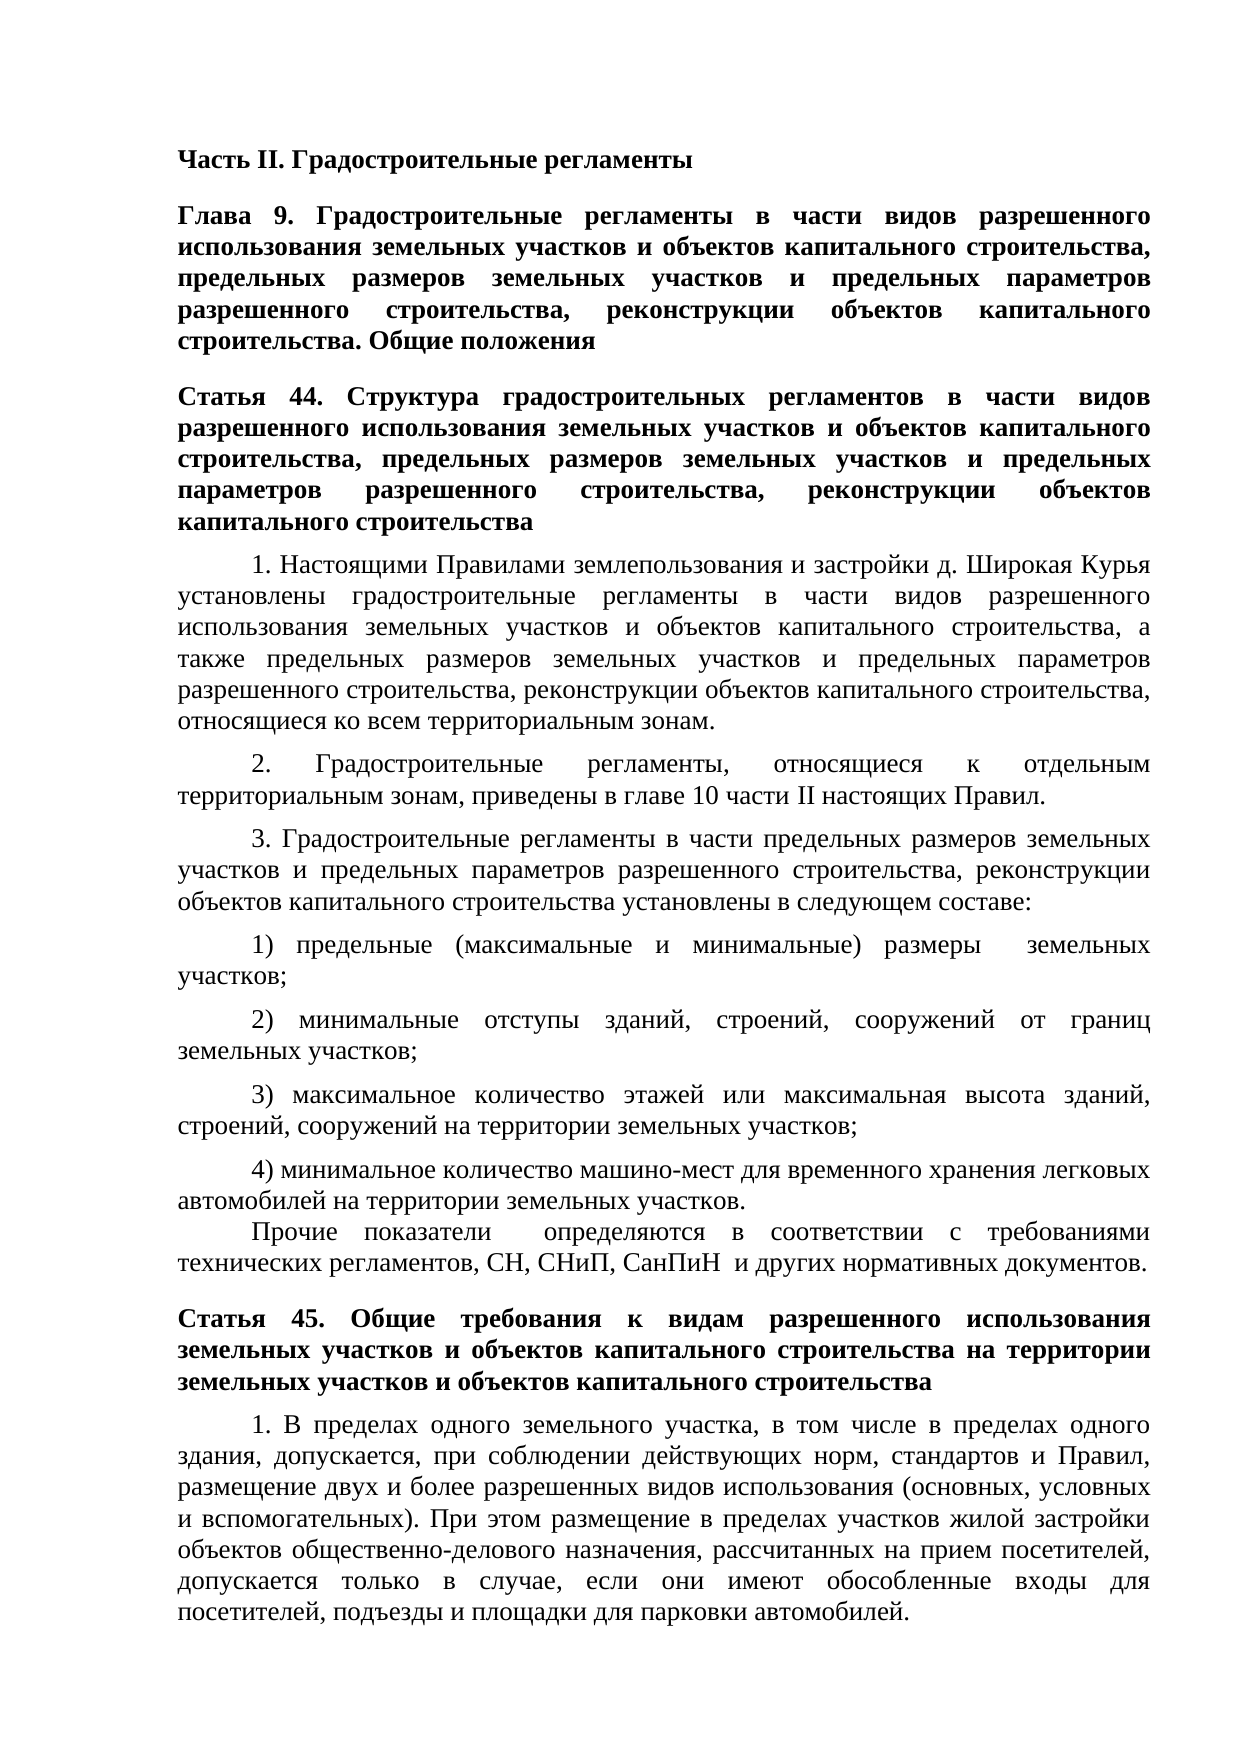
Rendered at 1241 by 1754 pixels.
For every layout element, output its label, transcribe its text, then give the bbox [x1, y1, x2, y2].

text 2) минимальные отступы зданий, строений, сооружений от границ земельных участков; [177, 1003, 1152, 1065]
text 1. В пределах одного земельного участка, в том числе в пределах одного здания, допускается, при соблюдении действующих норм, стандартов и Правил, размещение двух и более разрешенных видов использования (основных, условных и вспомогательных). При этом размещение в пределах участков жилой застройки объектов общественно-делового назначения, рассчитанных на прием посетителей, допускается только в случае, если они имеют обособленные входы для посетителей, подъезды и площадки для парковки автомобилей. [177, 1408, 1152, 1626]
subtitle Часть II. Градостроительные регламенты [177, 143, 1152, 174]
text 1) предельные (максимальные и минимальные) размеры земельных участков; [177, 928, 1152, 991]
text 3) максимальное количество этажей или максимальная высота зданий, строений, сооружений на территории земельных участков; [177, 1078, 1152, 1140]
subtitle Статья 45. Общие требования к видам разрешенного использования земельных участков и объектов капитального строительства на территории земельных участков и объектов капитального строительства [177, 1302, 1152, 1396]
text 4) минимальное количество машино-мест для временного хранения легковых автомобилей на территории земельных участков. [177, 1153, 1152, 1215]
text Прочие показатели определяются в соответствии с требованиями технических регламентов, СН, СНиП, СанПиН и других нормативных документов. [177, 1215, 1152, 1277]
text 3. Градостроительные регламенты в части предельных размеров земельных участков и предельных параметров разрешенного строительства, реконструкции объектов капитального строительства установлены в следующем составе: [177, 822, 1152, 916]
subtitle Статья 44. Структура градостроительных регламентов в части видов разрешенного использования земельных участков и объектов капитального строительства, предельных размеров земельных участков и предельных параметров разрешенного строительства, реконструкции объектов капитального строительства [177, 380, 1152, 536]
text 1. Настоящими Правилами землепользования и застройки д. Широкая Курья установлены градостроительные регламенты в части видов разрешенного использования земельных участков и объектов капитального строительства, а также предельных размеров земельных участков и предельных параметров разрешенного строительства, реконструкции объектов капитального строительства, относящиеся ко всем территориальным зонам. [177, 548, 1152, 735]
subtitle Глава 9. Градостроительные регламенты в части видов разрешенного использования земельных участков и объектов капитального строительства, предельных размеров земельных участков и предельных параметров разрешенного строительства, реконструкции объектов капитального строительства. Общие положения [177, 199, 1152, 355]
text 2. Градостроительные регламенты, относящиеся к отдельным территориальным зонам, приведены в главе 10 части II настоящих Правил. [177, 748, 1152, 810]
